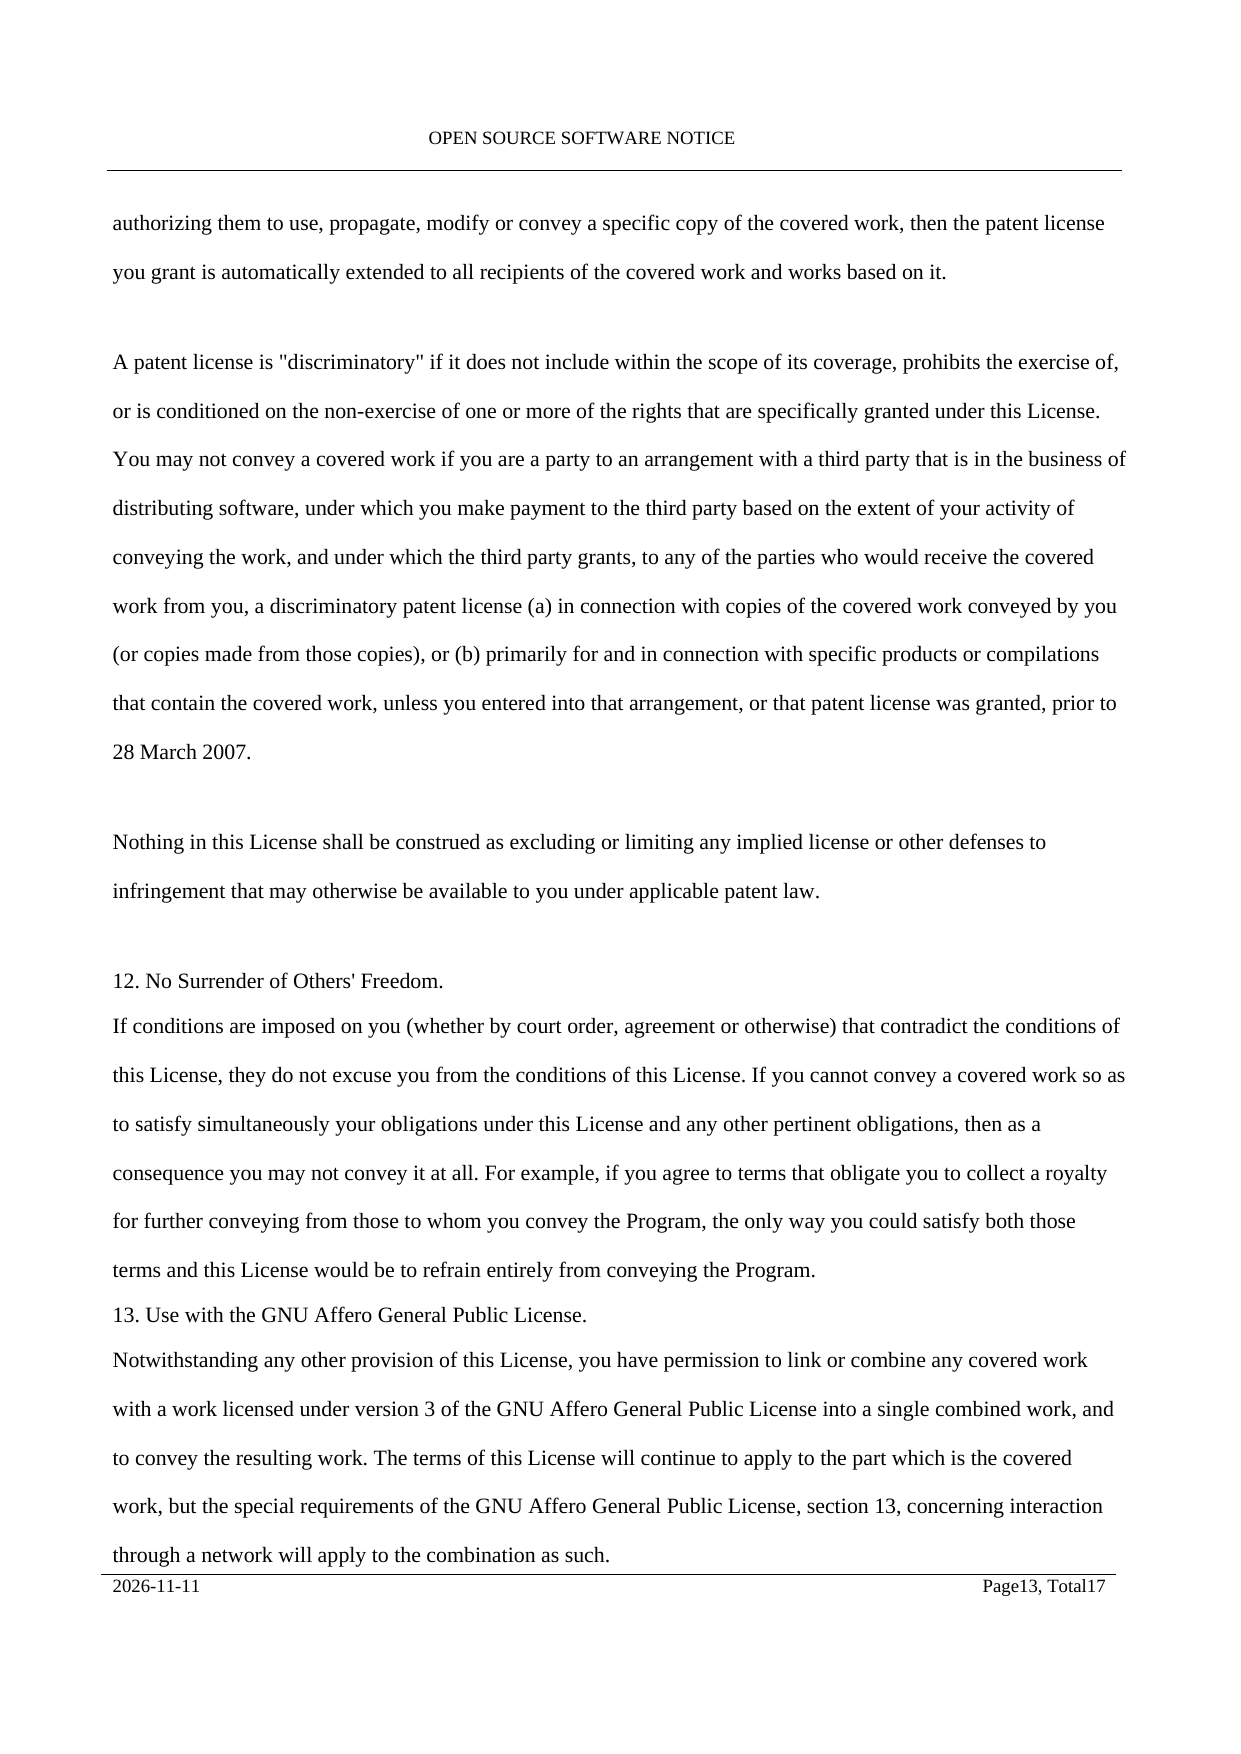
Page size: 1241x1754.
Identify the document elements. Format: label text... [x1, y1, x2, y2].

text A patent license is "discriminatory" if it does not include within the scope of its coverage, prohibits the exercise of, or is conditioned on the non-exercise of one or more of the rights that are specifically granted under this License. You may not convey a covered work if you are a party to an arrangement with a third party that is in the business of distributing software, under which you make payment to the third party based on the extent of your activity of conveying the work, and under which the third party grants, to any of the parties who would receive the covered work from you, a discriminatory patent license (a) in connection with copies of the covered work conveyed by you (or copies made from those copies), or (b) primarily for and in connection with specific products or compilations that contain the covered work, unless you entered into that arrangement, or that patent license was granted, prior to 28 March 2007. [112, 345, 1128, 768]
text Notwithstanding any other provision of this License, you have permission to link or combine any covered work with a work licensed under version 3 of the GNU Affero General Public License into a single combined work, and to convey the resulting work. The terms of this License will continue to apply to the part which is the covered work, but the special requirements of the GNU Affero General Public License, section 13, concerning interaction through a network will apply to the combination as such. [112, 1343, 1128, 1571]
text If conditions are imposed on you (whether by court order, agreement or otherwise) that contradict the conditions of this License, they do not excuse you from the conditions of this License. If you cannot convey a covered work so as to satisfy simultaneously your obligations under this License and any other pertinent obligations, then as a consequence you may not convey it at all. For example, if you agree to terms that obligate you to collect a royalty for further conveying from those to whom you convey the Program, the only way you could satisfy both those terms and this License would be to refrain entirely from conveying the Program. [112, 1009, 1128, 1286]
text Nothing in this License shall be construed as excluding or limiting any implied license or other defenses to infringement that may otherwise be available to you under applicable patent law. [112, 826, 1128, 907]
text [112, 206, 1128, 288]
text 12. No Surrender of Others' Freedom. [112, 964, 1128, 997]
text 13. Use with the GNU Affero General Public License. [112, 1298, 1128, 1331]
